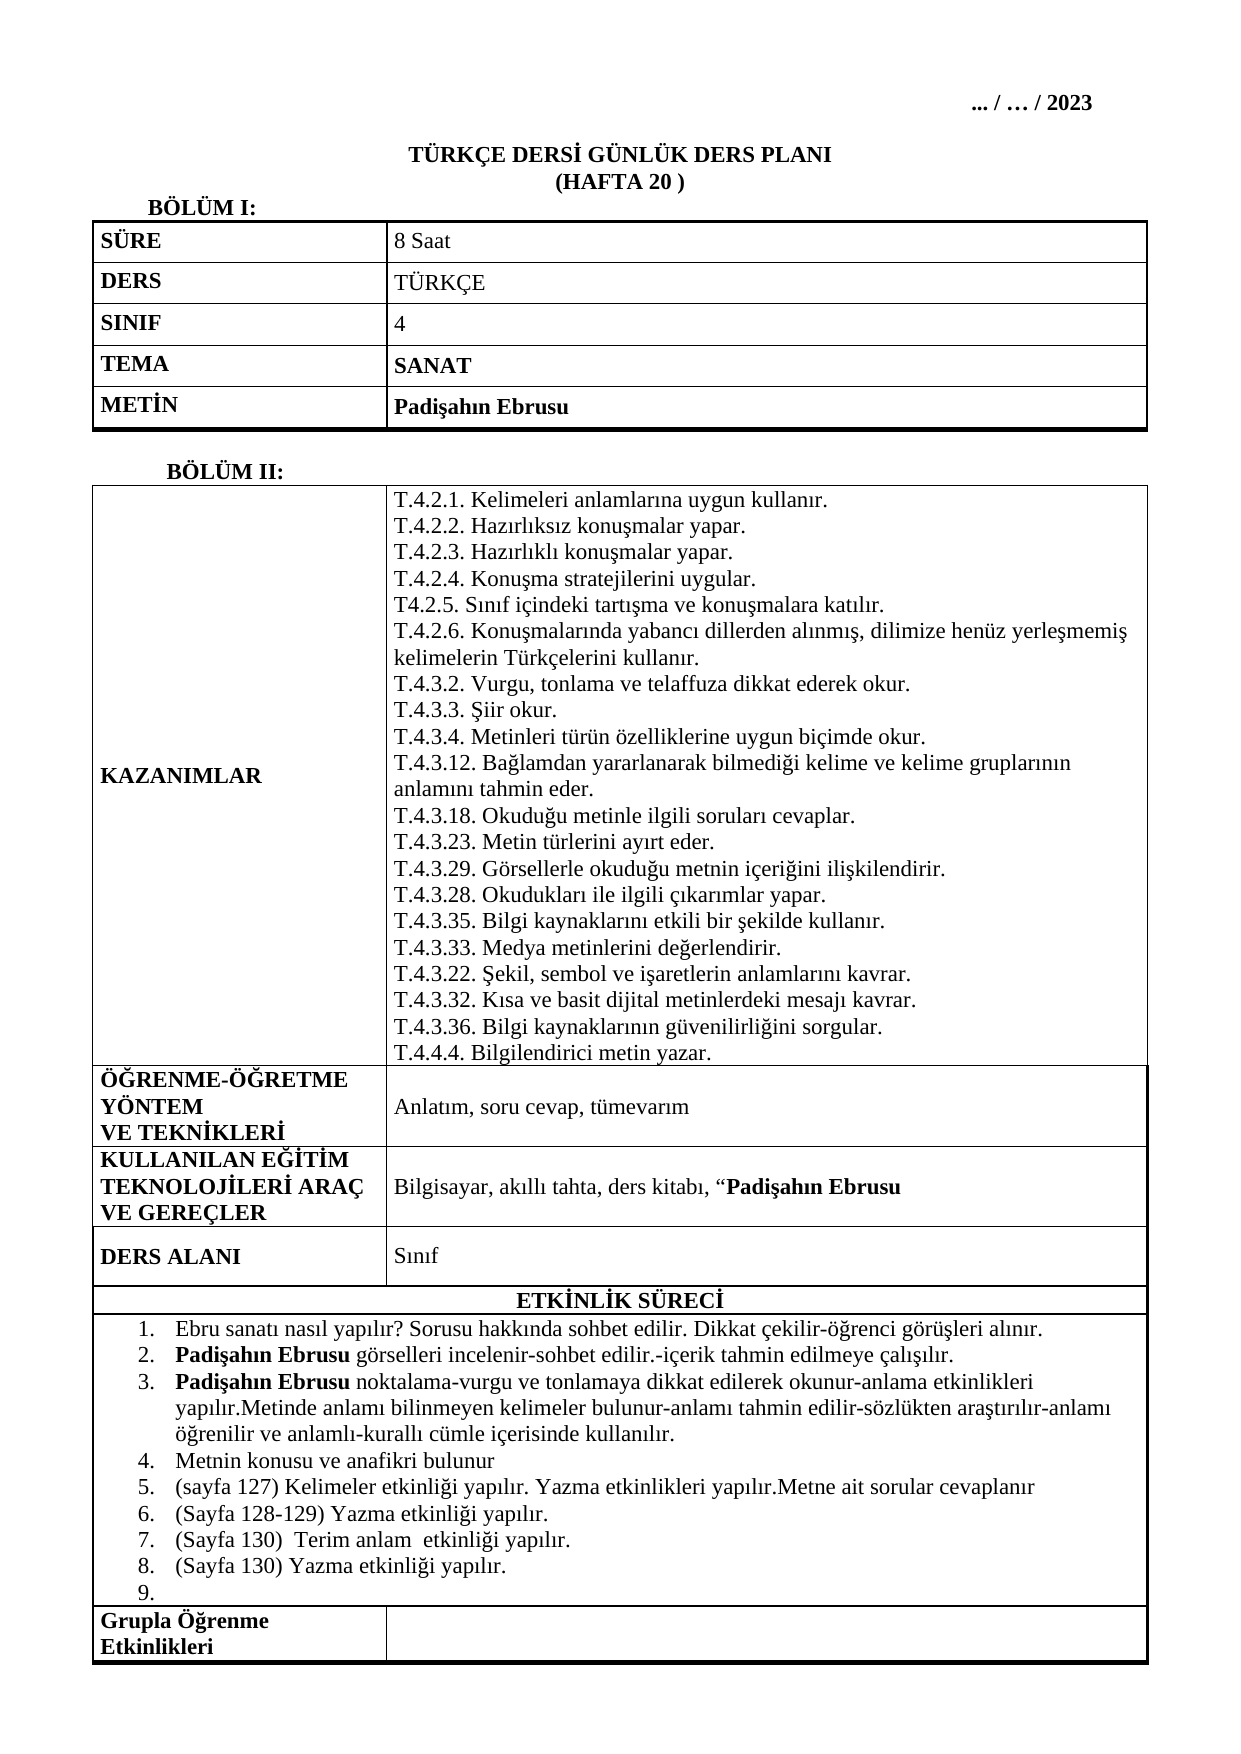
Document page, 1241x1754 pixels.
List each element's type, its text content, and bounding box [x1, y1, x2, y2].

table_cell TEMA [94, 346, 386, 386]
table_cell TÜRKÇE [388, 263, 1146, 303]
text ... / … / 2023 [148, 89, 1092, 115]
table_cell ÖĞRENME-ÖĞRETME YÖNTEM VE TEKNİKLERİ [93, 1066, 386, 1146]
table_cell SINIF [94, 304, 386, 344]
text BÖLÜM II: [148, 458, 1092, 484]
text TÜRKÇE DERSİ GÜNLÜK DERS PLANI [148, 141, 1092, 168]
table_cell ETKİNLİK SÜRECİ [94, 1287, 1146, 1313]
table_cell DERS [94, 263, 386, 303]
table_cell Bilgisayar, akıllı tahta, ders kitabı, “Padişahın Ebrusu [387, 1147, 1146, 1226]
table_header KAZANIMLAR [93, 486, 386, 1065]
table_cell [387, 1607, 1146, 1660]
table_cell KULLANILAN EĞİTİM TEKNOLOJİLERİ ARAÇ VE GEREÇLER [93, 1147, 386, 1226]
table_cell SANAT [388, 346, 1146, 386]
table_cell Anlatım, soru cevap, tümevarım [387, 1066, 1146, 1146]
table_cell 4 [388, 304, 1146, 344]
table_header 8 Saat [388, 223, 1146, 262]
table_cell Padişahın Ebrusu [388, 387, 1146, 427]
table_header T.4.2.1. Kelimeleri anlamlarına uygun kullanır. T.4.2.2. Hazırlıksız konuşmalar yapar. T.4.2.3. Hazırlıklı konuşmalar yapar. T.4.2.4. Konuşma stratejilerini uygular. T4.2.5. Sınıf içindeki tartışma ve konuşmalara katılır. T.4.2.6. Konuşmalarında yabancı dillerden alınmış, dilimize henüz yerleşmemiş kelimelerin Türkçelerini kullanır. T.4.3.2. Vurgu, tonlama ve telaffuza dikkat ederek okur. T.4.3.3. Şiir okur. T.4.3.4. Metinleri türün özelliklerine uygun biçimde okur. T.4.3.12. Bağlamdan yararlanarak bilmediği kelime ve kelime gruplarının anlamını tahmin eder. T.4.3.18. Okuduğu metinle ilgili soruları cevaplar. T.4.3.23. Metin türlerini ayırt eder. T.4.3.29. Görsellerle okuduğu metnin içeriğini ilişkilendirir. T.4.3.28. Okudukları ile ilgili çıkarımlar yapar. T.4.3.35. Bilgi kaynaklarını etkili bir şekilde kullanır. T.4.3.33. Medya metinlerini değerlendirir. T.4.3.22. Şekil, sembol ve işaretlerin anlamlarını kavrar. T.4.3.32. Kısa ve basit dijital metinlerdeki mesajı kavrar. T.4.3.36. Bilgi kaynaklarının güvenilirliğini sorgular. T.4.4.4. Bilgilendirici metin yazar. [387, 486, 1147, 1065]
text BÖLÜM I: [148, 194, 1092, 220]
table_cell Ebru sanatı nasıl yapılır? Sorusu hakkında sohbet edilir. Dikkat çekilir-öğrenci görüşleri alınır. Padişahın Ebrusu görselleri incelenir-sohbet edilir.-içerik tahmin edilmeye çalışılır. Padişahın Ebrusu noktalama-vurgu ve tonlamaya dikkat edilerek okunur-anlama etkinlikleri yapılır.Metinde anlamı bilinmeyen kelimeler bulunur-anlamı tahmin edilir-sözlükten araştırılır-anlamı öğrenilir ve anlamlı-kurallı cümle içerisinde kullanılır. Metnin konusu ve anafikri bulunur (sayfa 127) Kelimeler etkinliği yapılır. Yazma etkinlikleri yapılır.Metne ait sorular cevaplanır (Sayfa 128-129) Yazma etkinliği yapılır. (Sayfa 130) Terim anlam etkinliği yapılır. (Sayfa 130) Yazma etkinliği yapılır. [94, 1315, 1146, 1605]
table_header SÜRE [94, 223, 386, 262]
table_cell METİN [94, 387, 386, 427]
text (HAFTA 20 ) [148, 168, 1092, 194]
table_cell DERS ALANI [94, 1227, 386, 1285]
table_cell Sınıf [387, 1227, 1146, 1285]
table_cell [94, 1607, 386, 1660]
